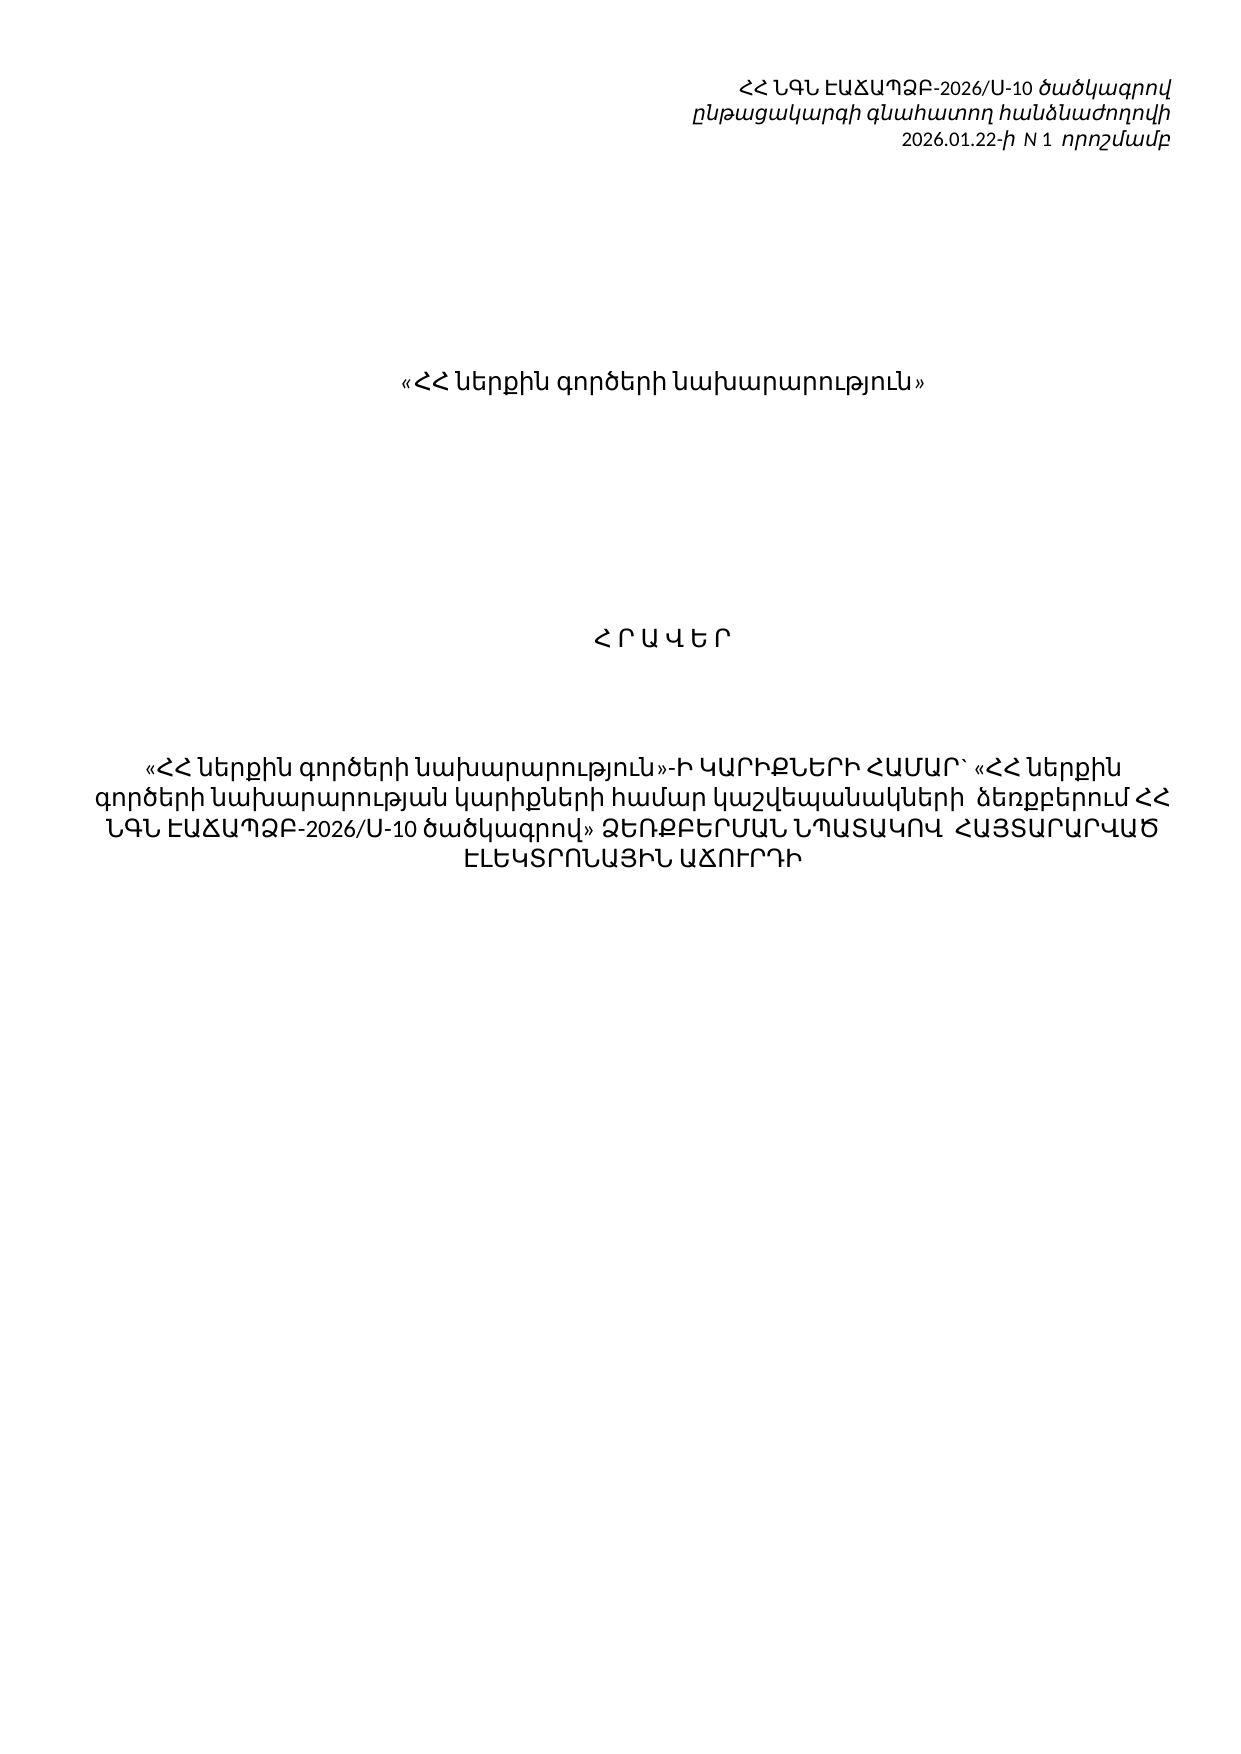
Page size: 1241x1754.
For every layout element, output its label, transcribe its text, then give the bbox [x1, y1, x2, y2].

text ՀՀ ՆԳՆ ԷԱՃԱՊՁԲ-2026/Ս-10 ծածկագրով [94, 75, 1171, 100]
text «ՀՀ ներքին գործերի նախարարություն»-Ի ԿԱՐԻՔՆԵՐԻ ՀԱՄԱՐ` «ՀՀ ներքին գործերի նախարարության կարիքների համար կաշվեպանակների ձեռքբերում ՀՀ ՆԳՆ ԷԱՃԱՊՁԲ-2026/Ս-10 ծածկագրով» ՁԵՌՔԲԵՐՄԱՆ ՆՊԱՏԱԿՈՎ ՀԱՅՏԱՐԱՐՎԱԾ ԷԼԵԿՏՐՈՆԱՅԻՆ ԱՃՈՒՐԴԻ [94, 752, 1172, 874]
text Հ Ր Ա Վ Ե Ր [94, 623, 1172, 653]
text « ՀՀ ներքին գործերի նախարարություն» [94, 366, 1172, 397]
text 2026.01.22 -ի N 1 որոշմամբ [94, 126, 1171, 151]
text ընթացակարգի գնահատող հանձնաժողովի [94, 100, 1171, 126]
